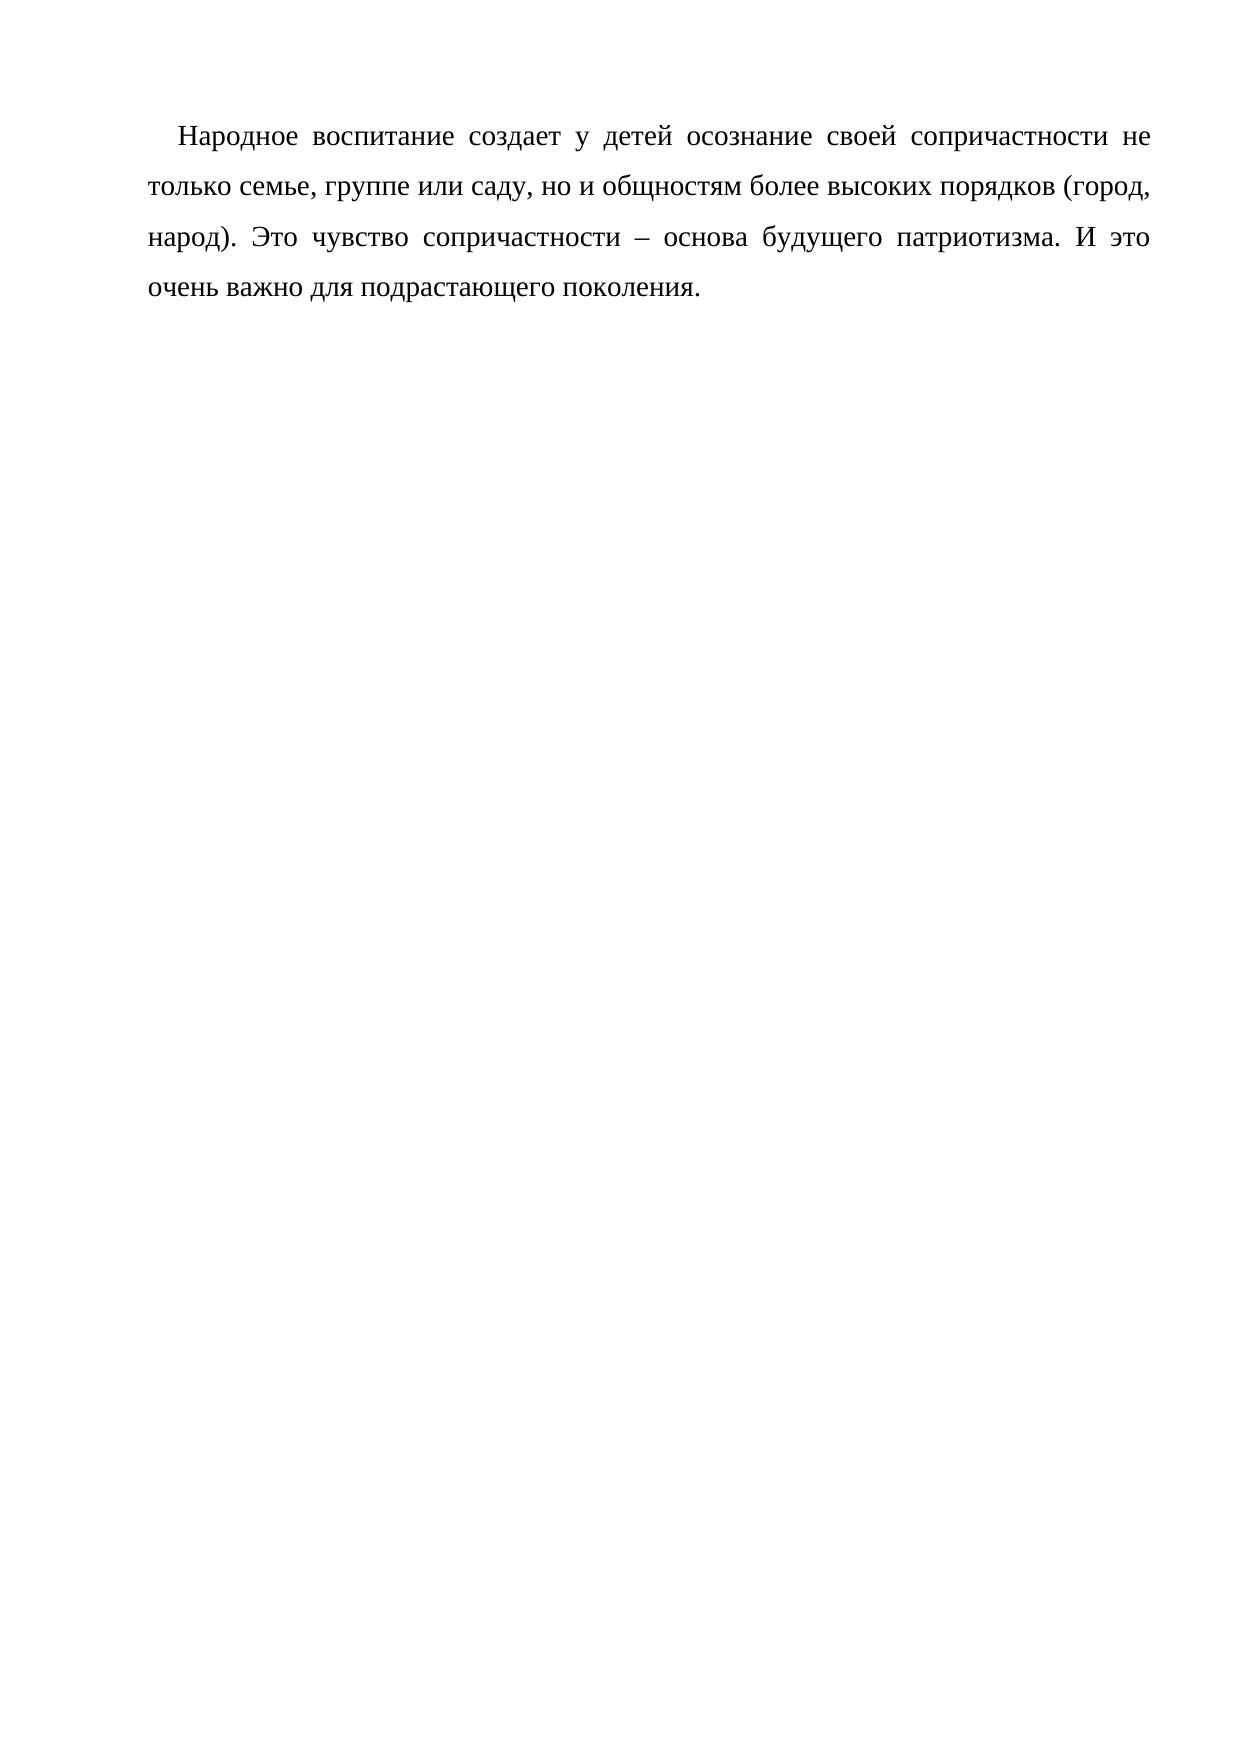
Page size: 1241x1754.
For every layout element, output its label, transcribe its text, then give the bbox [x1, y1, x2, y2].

text Народное воспитание создает у детей осознание своей сопричастности не только семье, группе или саду, но и общностям более высоких порядков (город, народ). Это чувство сопричастности – основа будущего патриотизма. И это очень важно для подрастающего поколения. [148, 118, 1152, 303]
